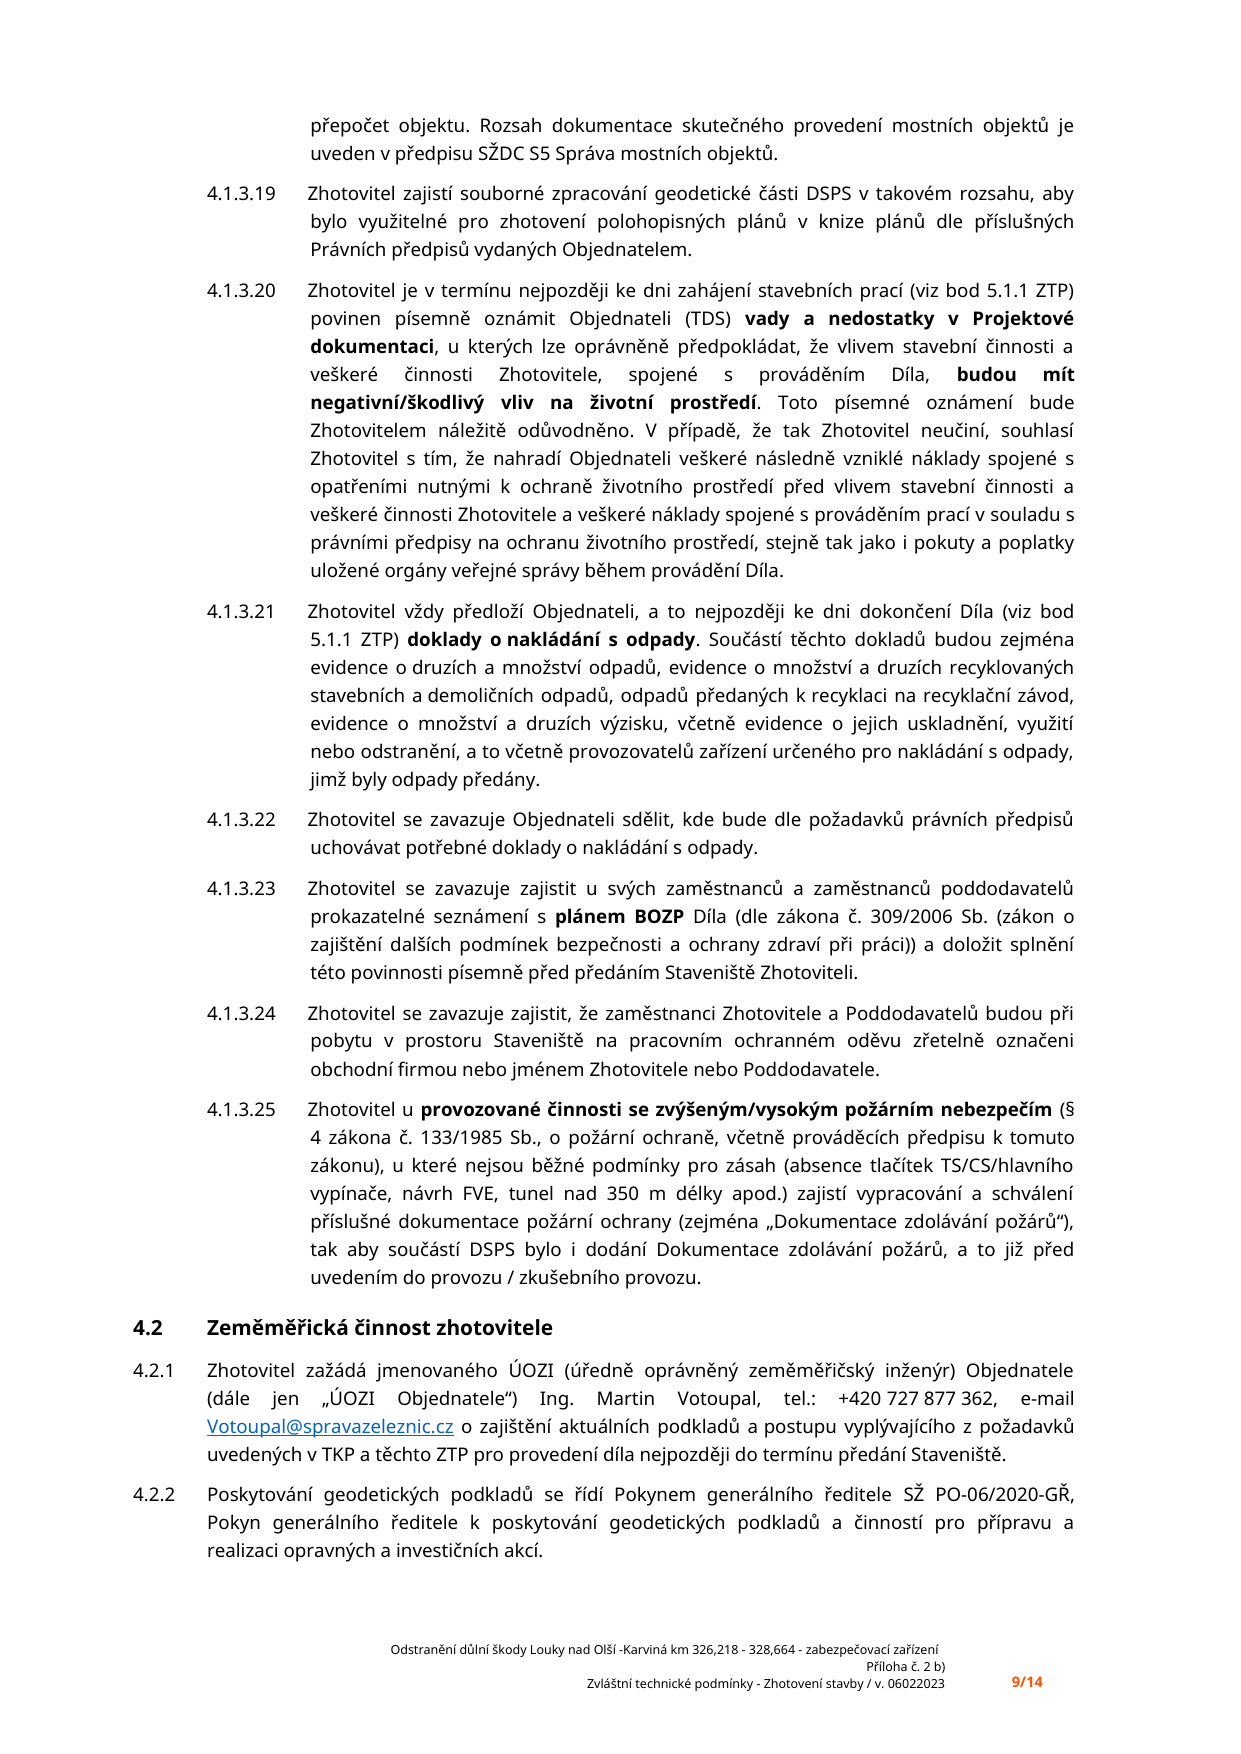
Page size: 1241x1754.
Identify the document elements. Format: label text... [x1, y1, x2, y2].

text Zhotovitel vždy předloží Objednateli, a to nejpozději ke dni dokončení Díla (viz bod 5.1.1 ZTP) doklady o nakládání s odpady. Součástí těchto dokladů budou zejména evidence o druzích a množství odpadů, evidence o množství a druzích recyklovaných stavebních a demoličních odpadů, odpadů předaných k recyklaci na recyklační závod, evidence o množství a druzích výzisku, včetně evidence o jejich uskladnění, využití nebo odstranění, a to včetně provozovatelů zařízení určeného pro nakládání s odpady, jimž byly odpady předány. [207, 598, 1075, 792]
text Zhotovitel se zavazuje zajistit, že zaměstnanci Zhotovitele a Poddodavatelů budou při pobytu v prostoru Staveniště na pracovním ochranném oděvu zřetelně označeni obchodní firmou nebo jménem Zhotovitele nebo Poddodavatele. [207, 1000, 1075, 1081]
text Zhotovitel je v termínu nejpozději ke dni zahájení stavebních prací (viz bod 5.1.1 ZTP) povinen písemně oznámit Objednateli (TDS) vady a nedostatky v Projektové dokumentaci, u kterých lze oprávněně předpokládat, že vlivem stavební činnosti a veškeré činnosti Zhotovitele, spojené s prováděním Díla, budou mít negativní/škodlivý vliv na životní prostředí. Toto písemné oznámení bude Zhotovitelem náležitě odůvodněno. V případě, že tak Zhotovitel neučiní, souhlasí Zhotovitel s tím, že nahradí Objednateli veškeré následně vzniklé náklady spojené s opatřeními nutnými k ochraně životního prostředí před vlivem stavební činnosti a veškeré činnosti Zhotovitele a veškeré náklady spojené s prováděním prací v souladu s právními předpisy na ochranu životního prostředí, stejně tak jako i pokuty a poplatky uložené orgány veřejné správy během provádění Díla. [207, 277, 1075, 583]
text Zeměměřická činnost zhotovitele [133, 1313, 1075, 1342]
text Zhotovitel zažádá jmenovaného ÚOZI (úředně oprávněný zeměměřičský inženýr) Objednatele (dále jen „ÚOZI Objednatele“) Ing. Martin Votoupal, tel.: +420 727 877 362, e-mail Votoupal@spravazeleznic.cz o zajištění aktuálních podkladů a postupu vyplývajícího z požadavků uvedených v TKP a těchto ZTP pro provedení díla nejpozději do termínu předání Staveniště. [133, 1357, 1075, 1467]
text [207, 112, 1075, 166]
text Zhotovitel u provozované činnosti se zvýšeným/vysokým požárním nebezpečím (§ 4 zákona č. 133/1985 Sb., o požární ochraně, včetně prováděcích předpisu k tomuto zákonu), u které nejsou běžné podmínky pro zásah (absence tlačítek TS/CS/hlavního vypínače, návrh FVE, tunel nad 350 m délky apod.) zajistí vypracování a schválení příslušné dokumentace požární ochrany (zejména „Dokumentace zdolávání požárů“), tak aby součástí DSPS bylo i dodání Dokumentace zdolávání požárů, a to již před uvedením do provozu / zkušebního provozu. [207, 1096, 1075, 1290]
text Zhotovitel se zavazuje zajistit u svých zaměstnanců a zaměstnanců poddodavatelů prokazatelné seznámení s plánem BOZP Díla (dle zákona č. 309/2006 Sb. (zákon o zajištění dalších podmínek bezpečnosti a ochrany zdraví při práci)) a doložit splnění této povinnosti písemně před předáním Staveniště Zhotoviteli. [207, 875, 1075, 985]
text Poskytování geodetických podkladů se řídí Pokynem generálního ředitele SŽ PO-06/2020-GŘ, Pokyn generálního ředitele k poskytování geodetických podkladů a činností pro přípravu a realizaci opravných a investičních akcí. [133, 1482, 1075, 1563]
text Zhotovitel se zavazuje Objednateli sdělit, kde bude dle požadavků právních předpisů uchovávat potřebné doklady o nakládání s odpady. [207, 807, 1075, 860]
text Zhotovitel zajistí souborné zpracování geodetické části DSPS v takovém rozsahu, aby bylo využitelné pro zhotovení polohopisných plánů v knize plánů dle příslušných Právních předpisů vydaných Objednatelem. [207, 181, 1075, 262]
